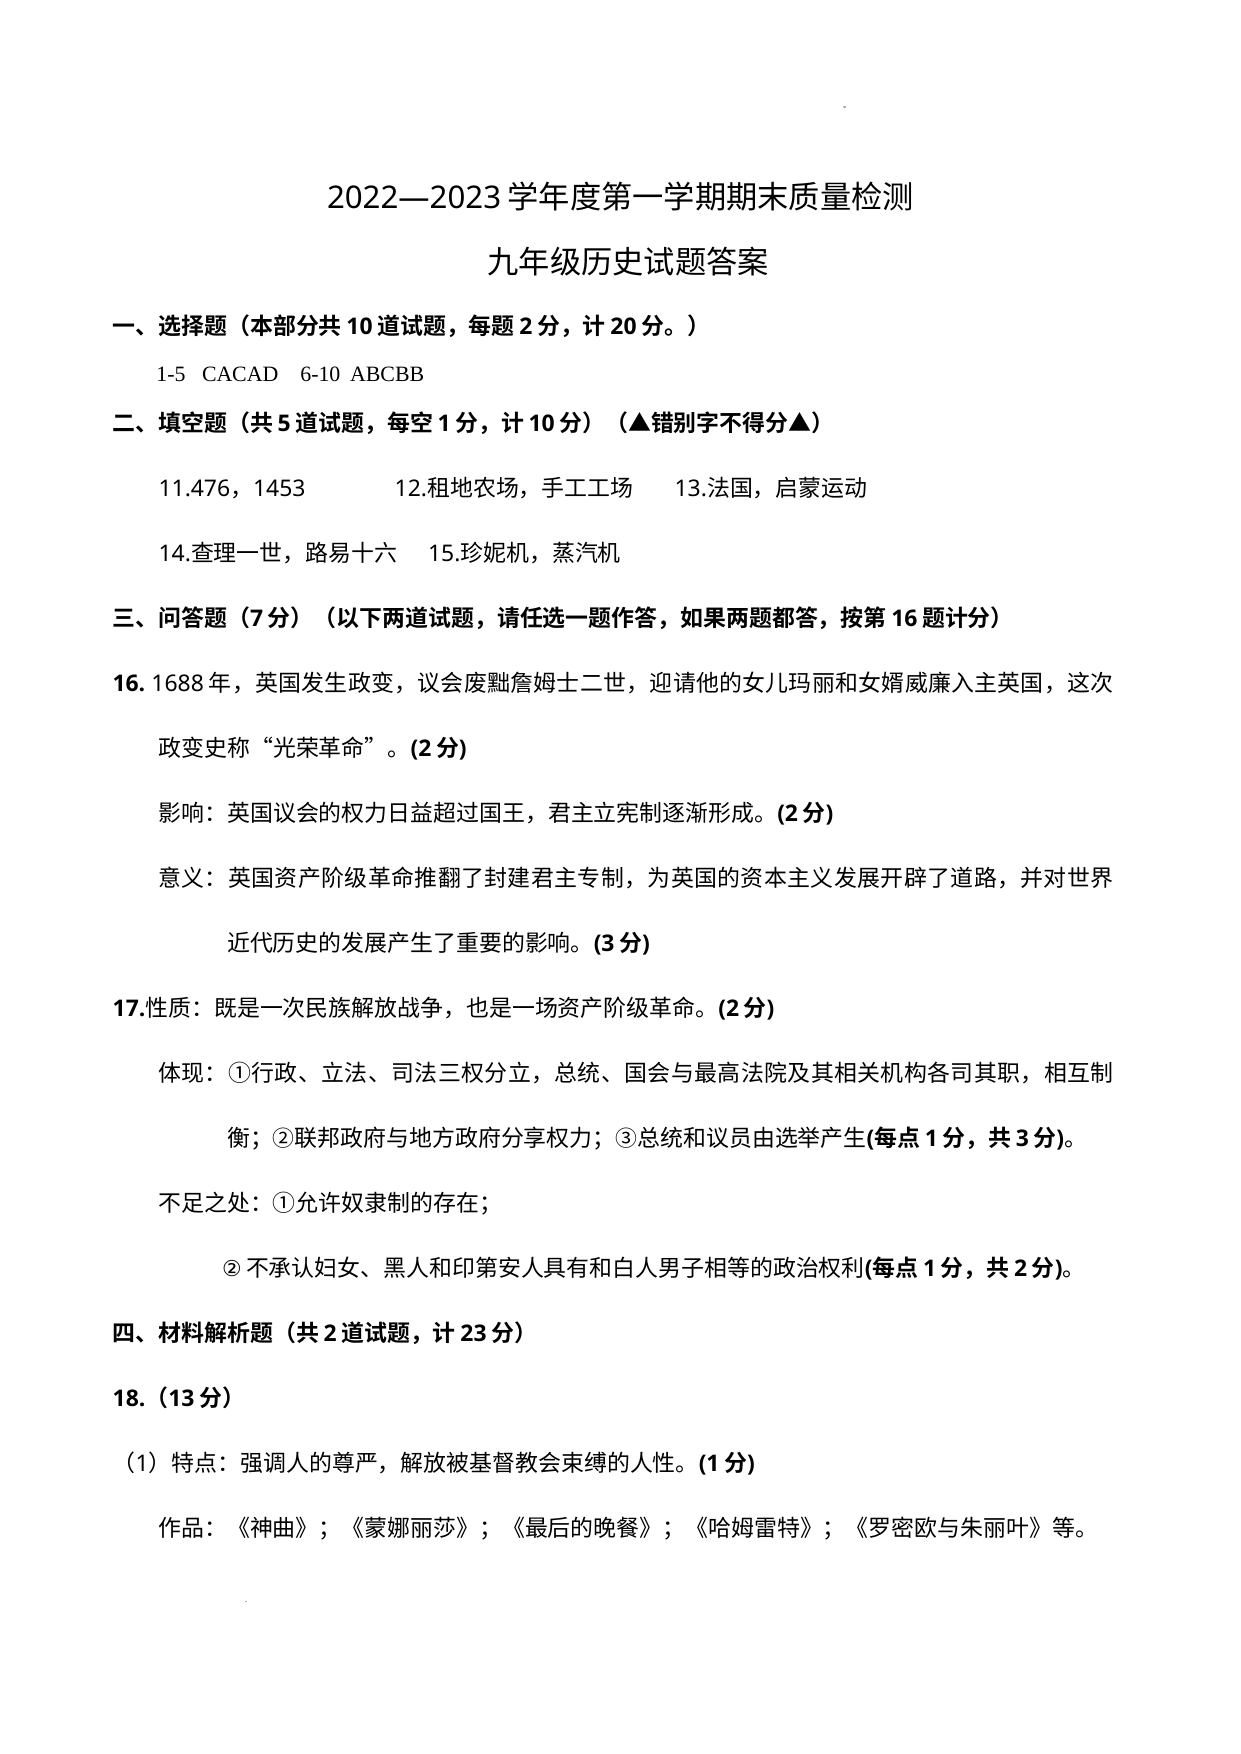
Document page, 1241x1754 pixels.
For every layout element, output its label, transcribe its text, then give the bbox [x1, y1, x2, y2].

list 不足之处：①允许奴隶制的存在； [158, 1169, 1117, 1234]
text 18.（13分） [112, 1364, 978, 1429]
text 九年级历史试题答案 [112, 227, 1128, 292]
text 三、问答题（7分）（以下两道试题，请任选一题作答，如果两题都答，按第16题计分） [112, 584, 1117, 649]
list 1-5 CACAD 6-10 ABCBB [112, 357, 974, 389]
text 2022—2023学年度第一学期期末质量检测 [112, 162, 1128, 227]
list 体现：①行政、立法、司法三权分立，总统、国会与最高法院及其相关机构各司其职，相互制衡；②联邦政府与地方政府分享权力；③总统和议员由选举产生(每点1分，共3分)。 [158, 1039, 1117, 1169]
text 14.查理一世，路易十六 15.珍妮机，蒸汽机 [112, 519, 978, 584]
text （1）特点：强调人的尊严，解放被基督教会束缚的人性。(1分) [112, 1429, 1117, 1494]
text 四、材料解析题（共2道试题，计23分） [112, 1299, 1128, 1364]
list 选择题（本部分共10道试题，每题2分，计20分。） [112, 292, 1128, 357]
list 意义：英国资产阶级革命推翻了封建君主专制，为英国的资本主义发展开辟了道路，并对世界近代历史的发展产生了重要的影响。(3分) [158, 844, 1117, 974]
list 17.性质：既是一次民族解放战争，也是一场资产阶级革命。(2分) [112, 974, 1117, 1039]
list 16. 1688年，英国发生政变，议会废黜詹姆士二世，迎请他的女儿玛丽和女婿威廉入主英国，这次政变史称“光荣革命”。(2分) [112, 649, 1117, 779]
list ②不承认妇女、黑人和印第安人具有和白人男子相等的政治权利(每点1分，共2分)。 [112, 1234, 1117, 1299]
text 二、填空题（共5道试题，每空1分，计10分）（▲错别字不得分▲） [112, 389, 1117, 454]
text 11.476，1453 12.租地农场，手工工场 13.法国，启蒙运动 [158, 454, 1117, 519]
text 作品：《神曲》；《蒙娜丽莎》；《最后的晚餐》；《哈姆雷特》；《罗密欧与朱丽叶》等。 [158, 1494, 1117, 1559]
list 影响：英国议会的权力日益超过国王，君主立宪制逐渐形成。(2分) [112, 779, 1117, 844]
